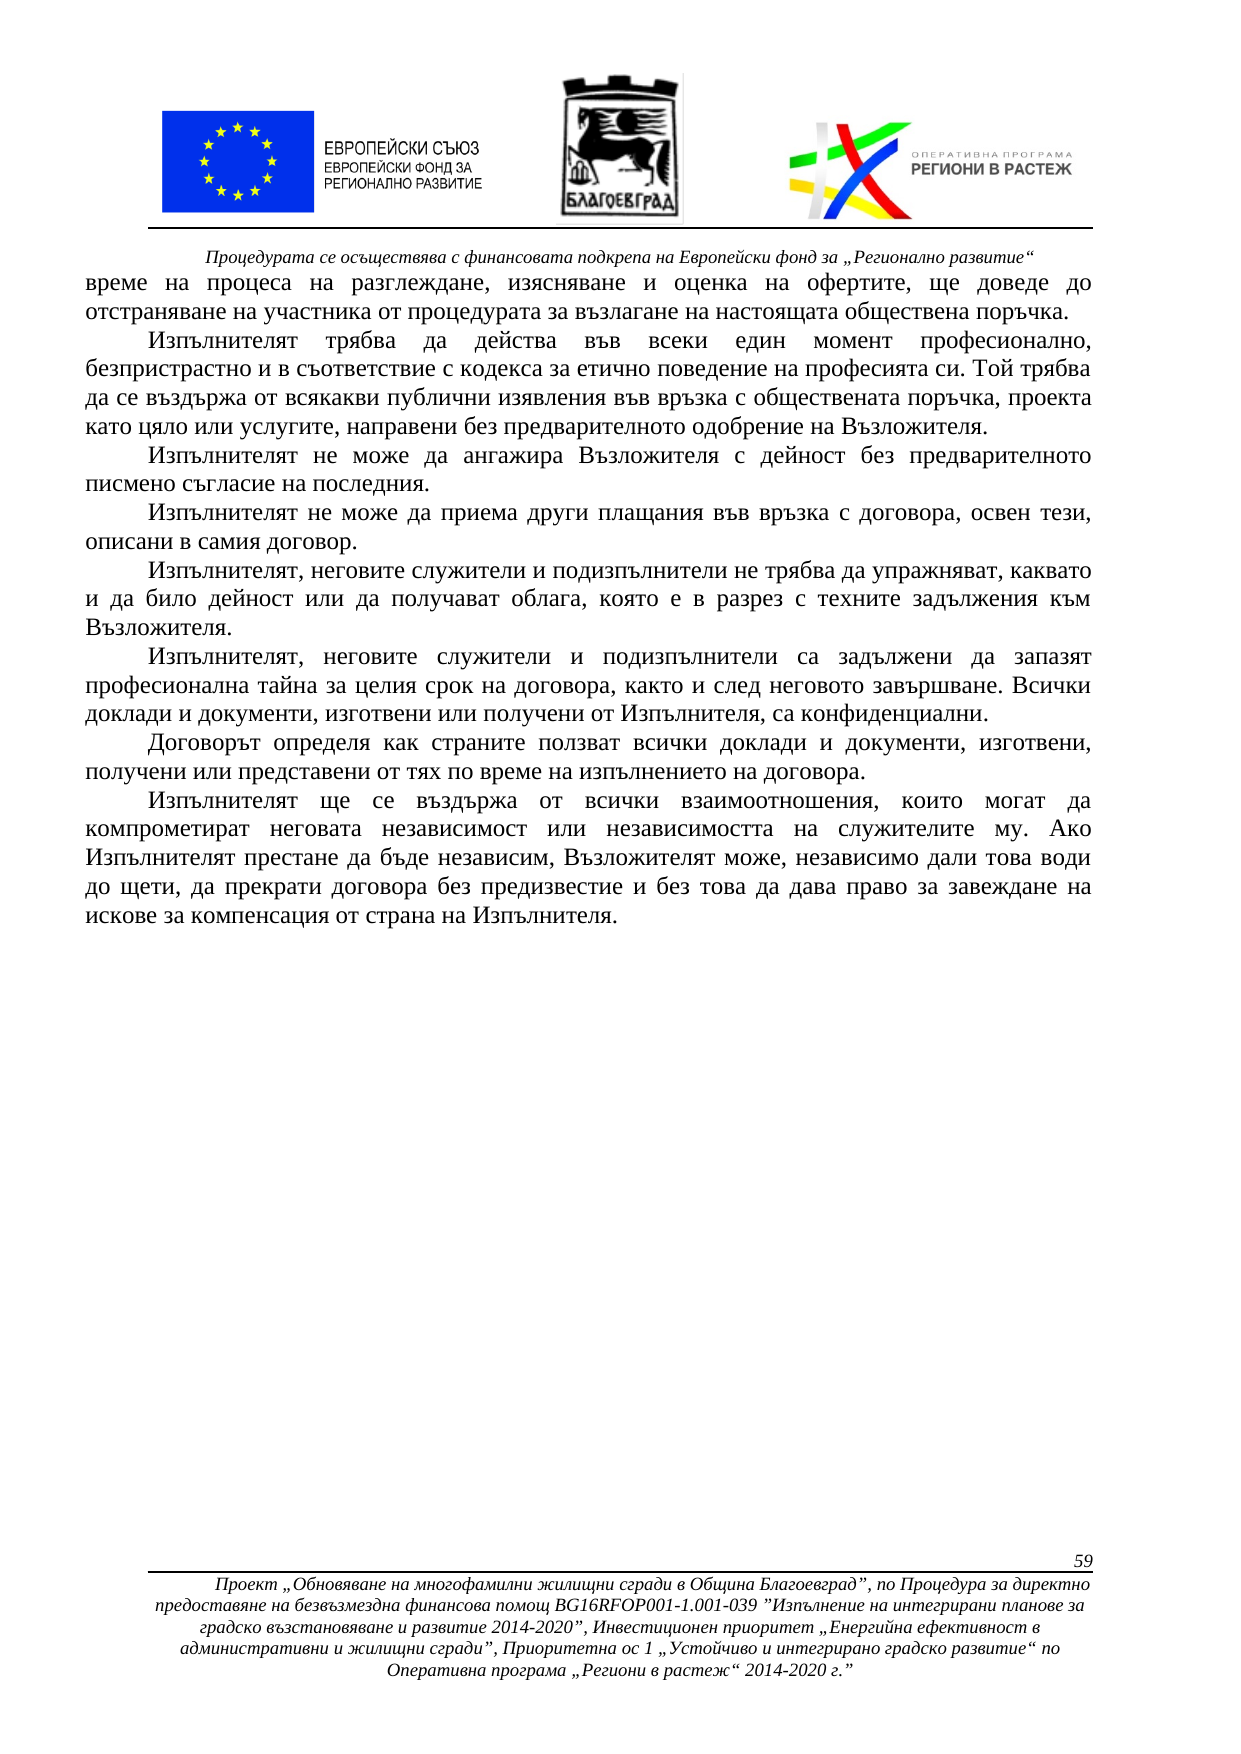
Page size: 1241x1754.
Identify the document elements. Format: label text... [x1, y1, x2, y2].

picture [556, 73, 685, 226]
text Изпълнителят, неговите служители и подизпълнители не трябва да упражняват, каквато и да било дейност или да получават облага, която е в разрез с техните задължения към Възложителя. [85, 555, 1093, 641]
text Изпълнителят не може да ангажира Възложителя с дейност без предварителното писмено съгласие на последния. [85, 440, 1093, 497]
text Изпълнителят, неговите служители и подизпълнители са задължени да запазят професионална тайна за целия срок на договора, както и след неговото завършване. Всички доклади и документи, изготвени или получени от Изпълнителя, са конфиденциални. [85, 641, 1093, 727]
text Договорът определя как страните ползват всички доклади и документи, изготвени, получени или представени от тях по време на изпълнението на договора. [85, 727, 1093, 785]
text Изпълнителят трябва да действа във всеки един момент професионално, безпристрастно и в съответствие с кодекса за етично поведение на професията си. Той трябва да се въздържа от всякакви публични изявления във връзка с обществената поръчка, проекта като цяло или услугите, направени без предварителното одобрение на Възложителя. [85, 325, 1093, 440]
picture [774, 115, 1093, 226]
text Изпълнителят не може да приема други плащания във връзка с договора, освен тези, описани в самия договор. [85, 497, 1093, 555]
picture [147, 99, 510, 226]
text Изпълнителят ще се въздържа от всички взаимоотношения, които могат да компрометират неговата независимост или независимостта на служителите му. Ако Изпълнителят престане да бъде независим, Възложителят може, независимо дали това води до щети, да прекрати договора без предизвестие и без това да дава право за завеждане на искове за компенсация от страна на Изпълнителя. [85, 785, 1093, 928]
